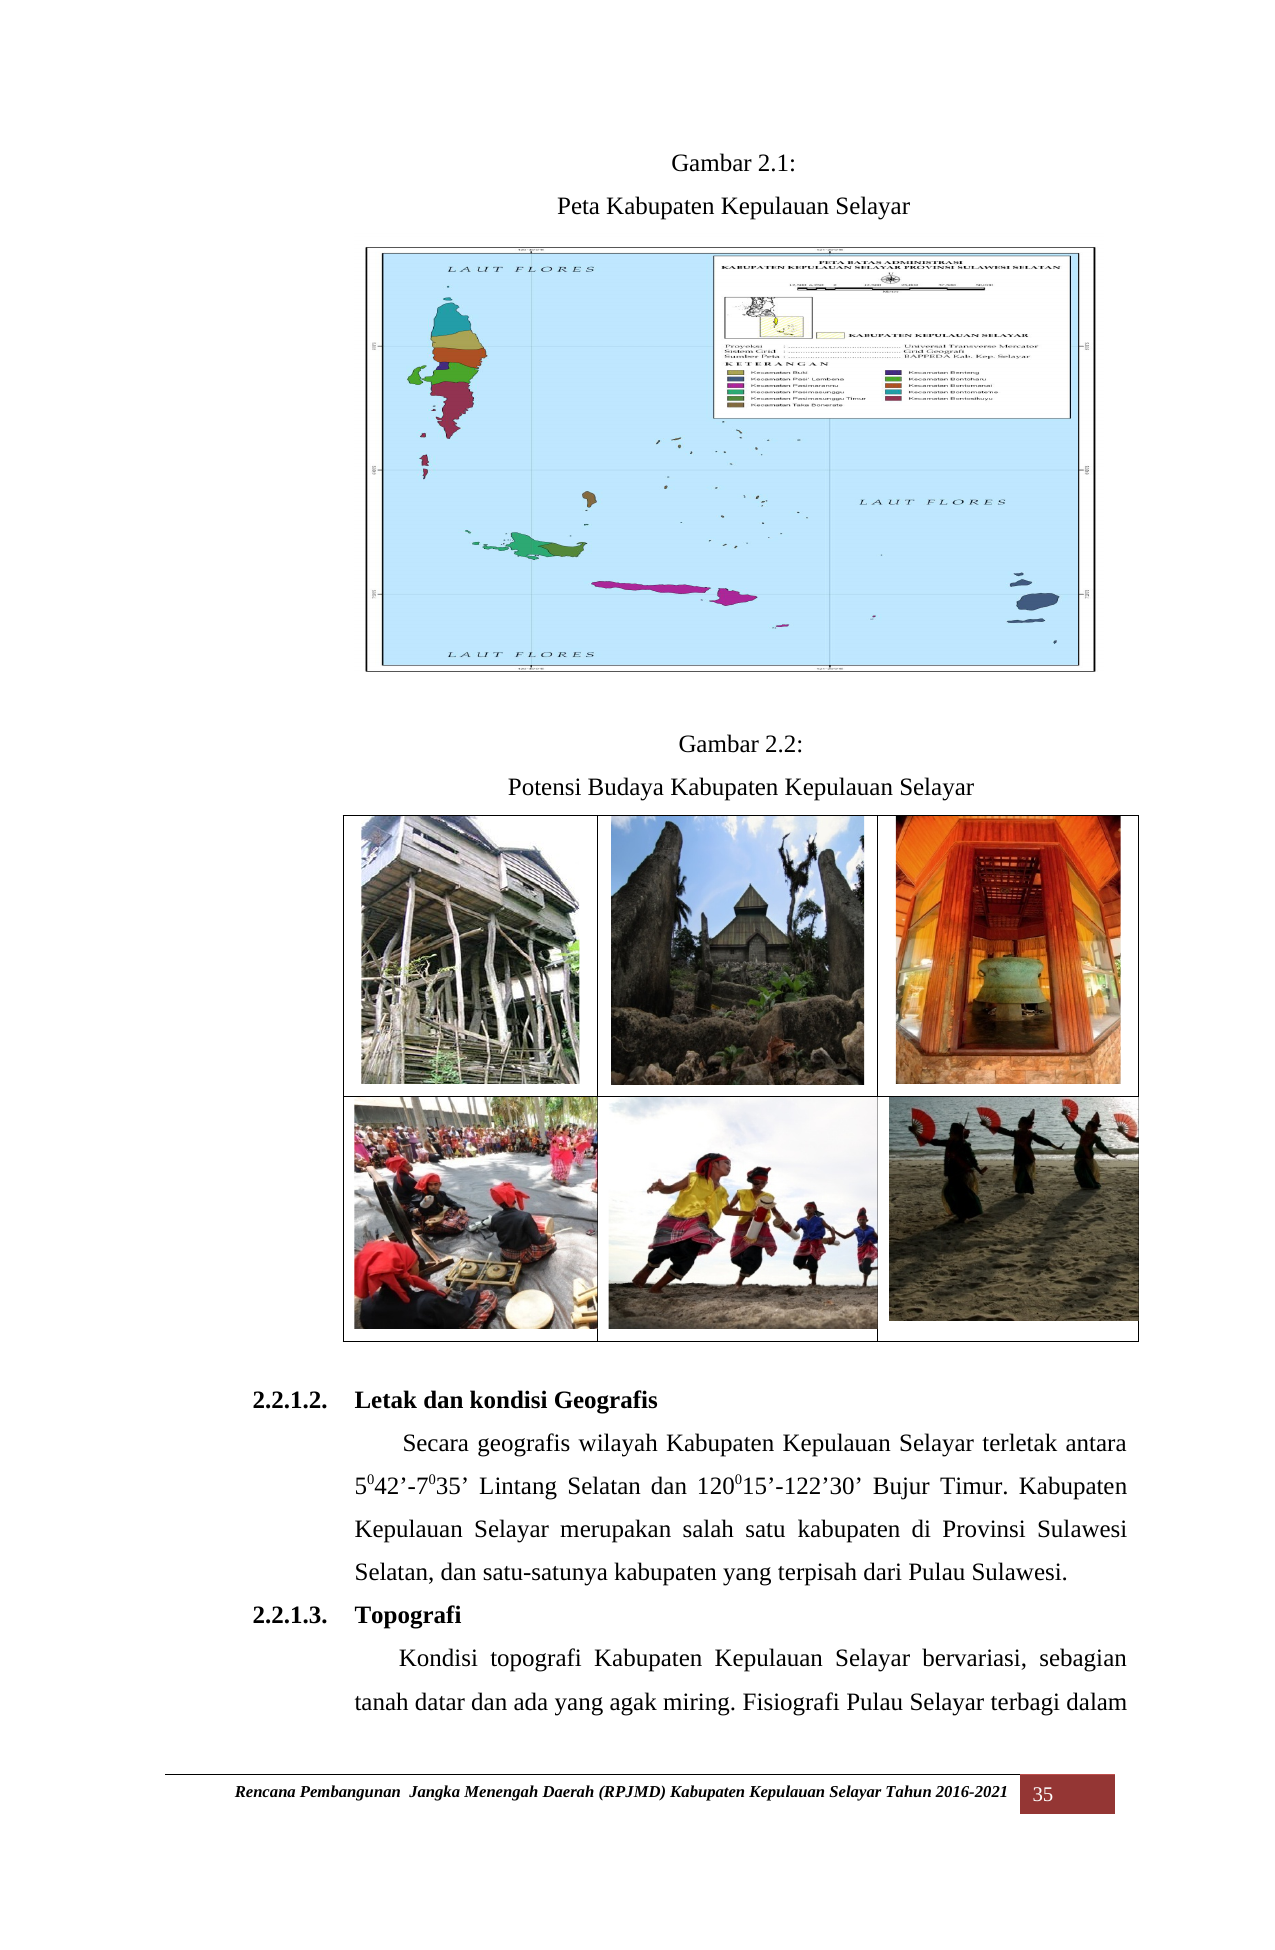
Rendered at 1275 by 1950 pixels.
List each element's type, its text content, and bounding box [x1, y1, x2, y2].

picture [895, 816, 1121, 1084]
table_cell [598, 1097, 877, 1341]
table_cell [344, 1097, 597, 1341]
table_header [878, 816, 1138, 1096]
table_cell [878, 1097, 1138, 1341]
picture [354, 1097, 598, 1329]
list Letak dan kondisi Geografis [252, 1385, 1127, 1413]
list Potensi Budaya Kabupaten Kepulauan Selayar [354, 772, 1127, 801]
picture [611, 816, 865, 1085]
text Secara geografis wilayah Kabupaten Kepulauan Selayar terletak antara 5042’-7035’ Lintang Selatan dan 120015’-122’30’ Bujur Timur. Kabupaten Kepulauan Selayar merupakan salah satu kabupaten di Provinsi Sulawesi Selatan, dan satu-satunya kabupaten yang terpisah dari Pulau Sulawesi. [354, 1428, 1127, 1586]
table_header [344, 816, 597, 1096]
text Gambar 2.1: [265, 148, 1127, 176]
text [354, 1643, 1127, 1715]
text Peta Kabupaten Kepulauan Selayar [265, 191, 1127, 219]
list Gambar 2.2: [354, 729, 1127, 758]
picture [608, 1097, 878, 1329]
list Topografi [252, 1600, 1127, 1629]
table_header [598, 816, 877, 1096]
picture [889, 1097, 1139, 1321]
picture [361, 816, 580, 1084]
